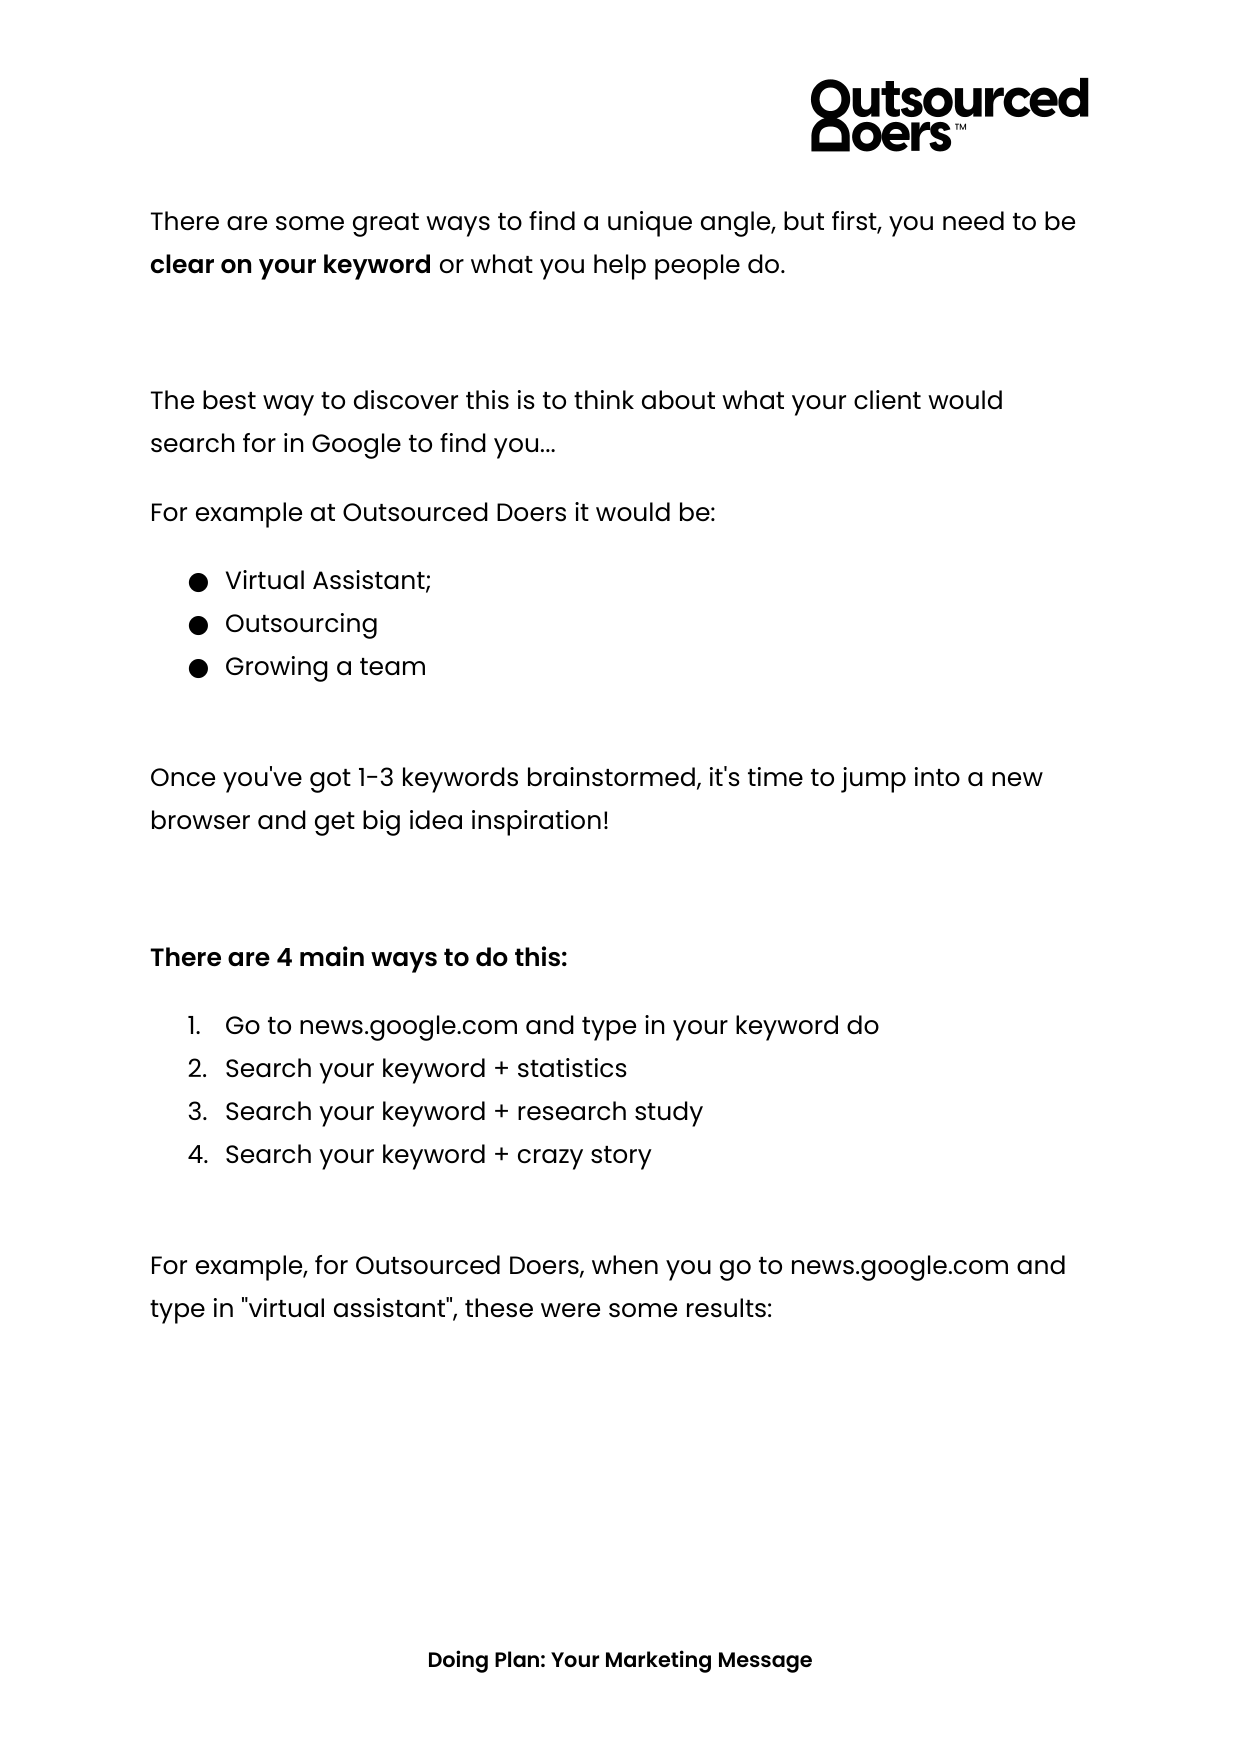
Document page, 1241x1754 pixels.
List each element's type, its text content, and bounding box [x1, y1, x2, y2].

list Search your keyword + statistics [187, 1048, 1090, 1086]
list Growing a team [187, 647, 1090, 684]
list Outsourcing [187, 603, 1090, 641]
text For example at Outsourced Doers it would be: [150, 492, 1090, 530]
text The best way to discover this is to think about what your client would search for in Google to find you... [150, 381, 1090, 462]
text There are some great ways to find a unique angle, but first, you need to be clear on your keyword or what you help people do. [150, 202, 1090, 282]
text For example, for Outsourced Doers, when you go to news.google.com and type in "virtual assistant", these were some results: [150, 1203, 1090, 1327]
list Virtual Assistant; [187, 560, 1090, 598]
picture [808, 75, 1091, 155]
list Search your keyword + crazy story [187, 1135, 1090, 1172]
list Go to news.google.com and type in your keyword do [187, 1005, 1090, 1043]
text There are 4 main ways to do this: [150, 937, 1090, 975]
list Search your keyword + research study [187, 1092, 1090, 1129]
text Once you've got 1-3 keywords brainstormed, it's time to jump into a new browser and get big idea inspiration! [150, 715, 1090, 838]
